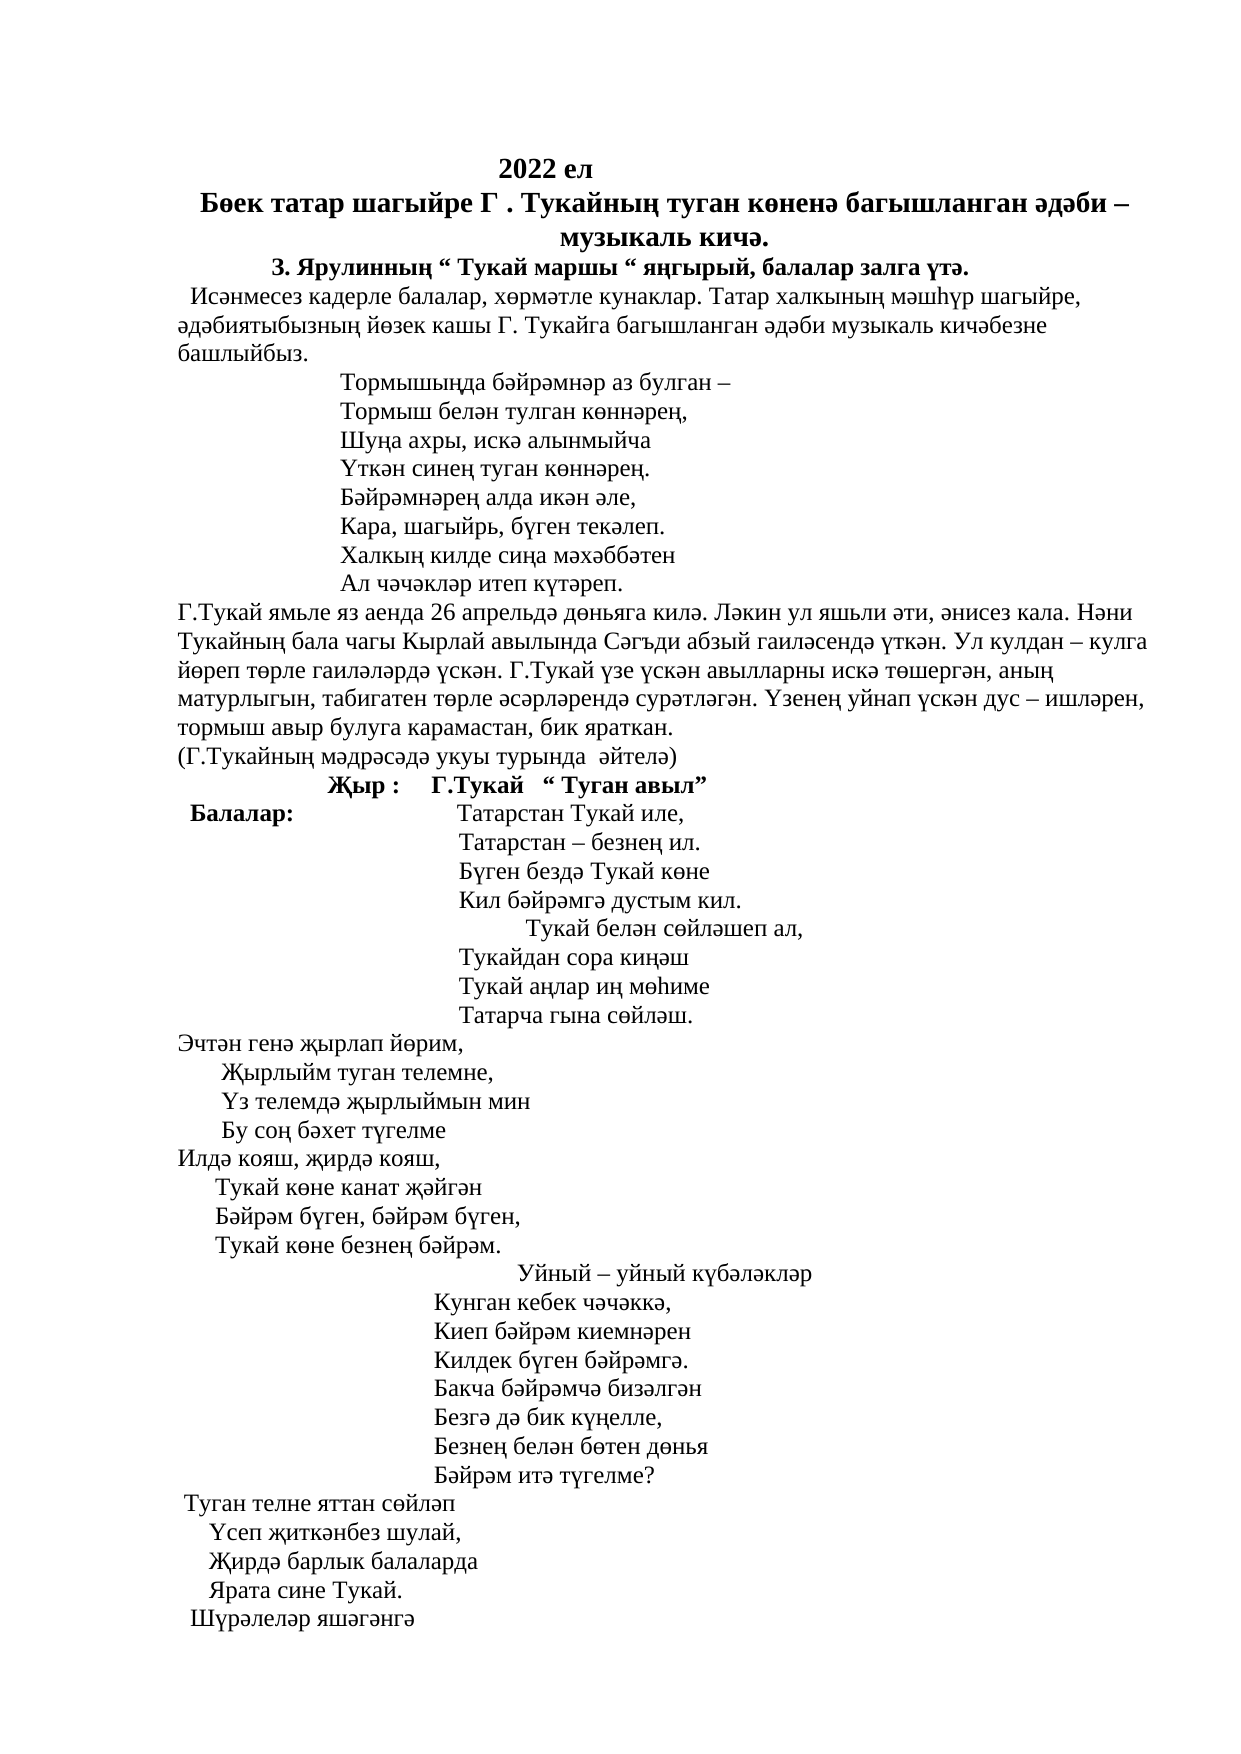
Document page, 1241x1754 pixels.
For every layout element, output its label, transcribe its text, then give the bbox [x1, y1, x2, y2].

text Үткән синең туган көннәрең. [177, 453, 1152, 482]
text Кунган кебек чәчәккә, [177, 1287, 1152, 1316]
text Ярата сине Тукай. [177, 1575, 1152, 1603]
text Тукай белән сөйләшеп ал, [177, 913, 1152, 942]
text Бәйрәм бүген, бәйрәм бүген, [177, 1201, 1152, 1230]
text Балалар: Татарстан Тукай иле, [177, 798, 1152, 827]
text Шуңа ахры, искә алынмыйча [177, 425, 1152, 453]
text Тукайдан сора киңәш [177, 942, 1152, 971]
text Безгә дә бик күңелле, [177, 1402, 1152, 1431]
text Тукай көне канат җәйгән [177, 1172, 1152, 1201]
text Халкың килде сиңа мәхәббәтен [177, 540, 1152, 568]
text Җирдә барлык балаларда [177, 1546, 1152, 1575]
text Татарча гына сөйләш. [177, 1000, 1152, 1028]
text Уйный – уйный күбәләкләр [177, 1258, 1152, 1287]
text Килдек бүген бәйрәмгә. [177, 1345, 1152, 1373]
text Безнең белән бөтен дөнья [177, 1431, 1152, 1460]
text Бүген бездә Тукай көне [177, 856, 1152, 885]
text Бакча бәйрәмчә бизәлгән [177, 1373, 1152, 1402]
text Ал чәчәкләр итеп күтәреп. [177, 568, 1152, 597]
text (Г.Тукайның мәдрәсәдә укуы турында әйтелә) [177, 741, 1152, 770]
text Җыр : Г.Тукай “ Туган авыл” [177, 770, 1152, 798]
text Исәнмесез кадерле балалар, хөрмәтле кунаклар. Татар халкының мәшһүр шагыйре, әдәбиятыбызның йөзек кашы Г. Тукайга багышланган әдәби музыкаль кичәбезне башлыйбыз. [177, 281, 1152, 367]
text Үз телемдә җырлыймын мин [177, 1086, 1152, 1115]
text Татарстан – безнең ил. [177, 827, 1152, 856]
text 2022 ел [177, 152, 1152, 185]
text Җырлыйм туган телемне, [177, 1057, 1152, 1086]
text Тукай көне безнең бәйрәм. [177, 1230, 1152, 1258]
text Үсеп җиткәнбез шулай, [177, 1517, 1152, 1546]
text З. Ярулинның “ Тукай маршы “ яңгырый, балалар залга үтә. [177, 252, 1152, 281]
text Г.Тукай ямьле яз аенда 26 апрельдә дөньяга килә. Ләкин ул яшьли әти, әнисез кала. Нәни Тукайның бала чагы Кырлай авылында Сәгъди абзый гаиләсендә үткән. Ул кулдан – кулга йөреп төрле гаиләләрдә үскән. Г.Тукай үзе үскән авылларны искә төшергән, аның матурлыгын, табигатен төрле әсәрләрендә сурәтләгән. Үзенең уйнап үскән дус – ишләрен, тормыш авыр булуга карамастан, бик яраткан. [177, 597, 1152, 741]
text Илдә кояш, җирдә кояш, [177, 1143, 1152, 1172]
text Кил бәйрәмгә дустым кил. [177, 885, 1152, 913]
text Шүрәлеләр яшәгәнгә [177, 1603, 1152, 1632]
text Бу соң бәхет түгелме [177, 1115, 1152, 1143]
text Тормыш белән тулган көннәрең, [177, 396, 1152, 425]
text Тукай аңлар иң мөһиме [177, 971, 1152, 1000]
text Эчтән генә җырлап йөрим, [177, 1028, 1152, 1057]
text Киеп бәйрәм киемнәрен [177, 1316, 1152, 1345]
text Бөек татар шагыйре Г . Тукайның туган көненә багышланган әдәби – музыкаль кичә. [177, 185, 1152, 252]
text Туган телне яттан сөйләп [177, 1488, 1152, 1517]
text Бәйрәм итә түгелме? [177, 1460, 1152, 1488]
text Кара, шагыйрь, бүген текәлеп. [177, 511, 1152, 540]
text Бәйрәмнәрең алда икән әле, [177, 482, 1152, 511]
text Тормышыңда бәйрәмнәр аз булган – [177, 367, 1152, 396]
